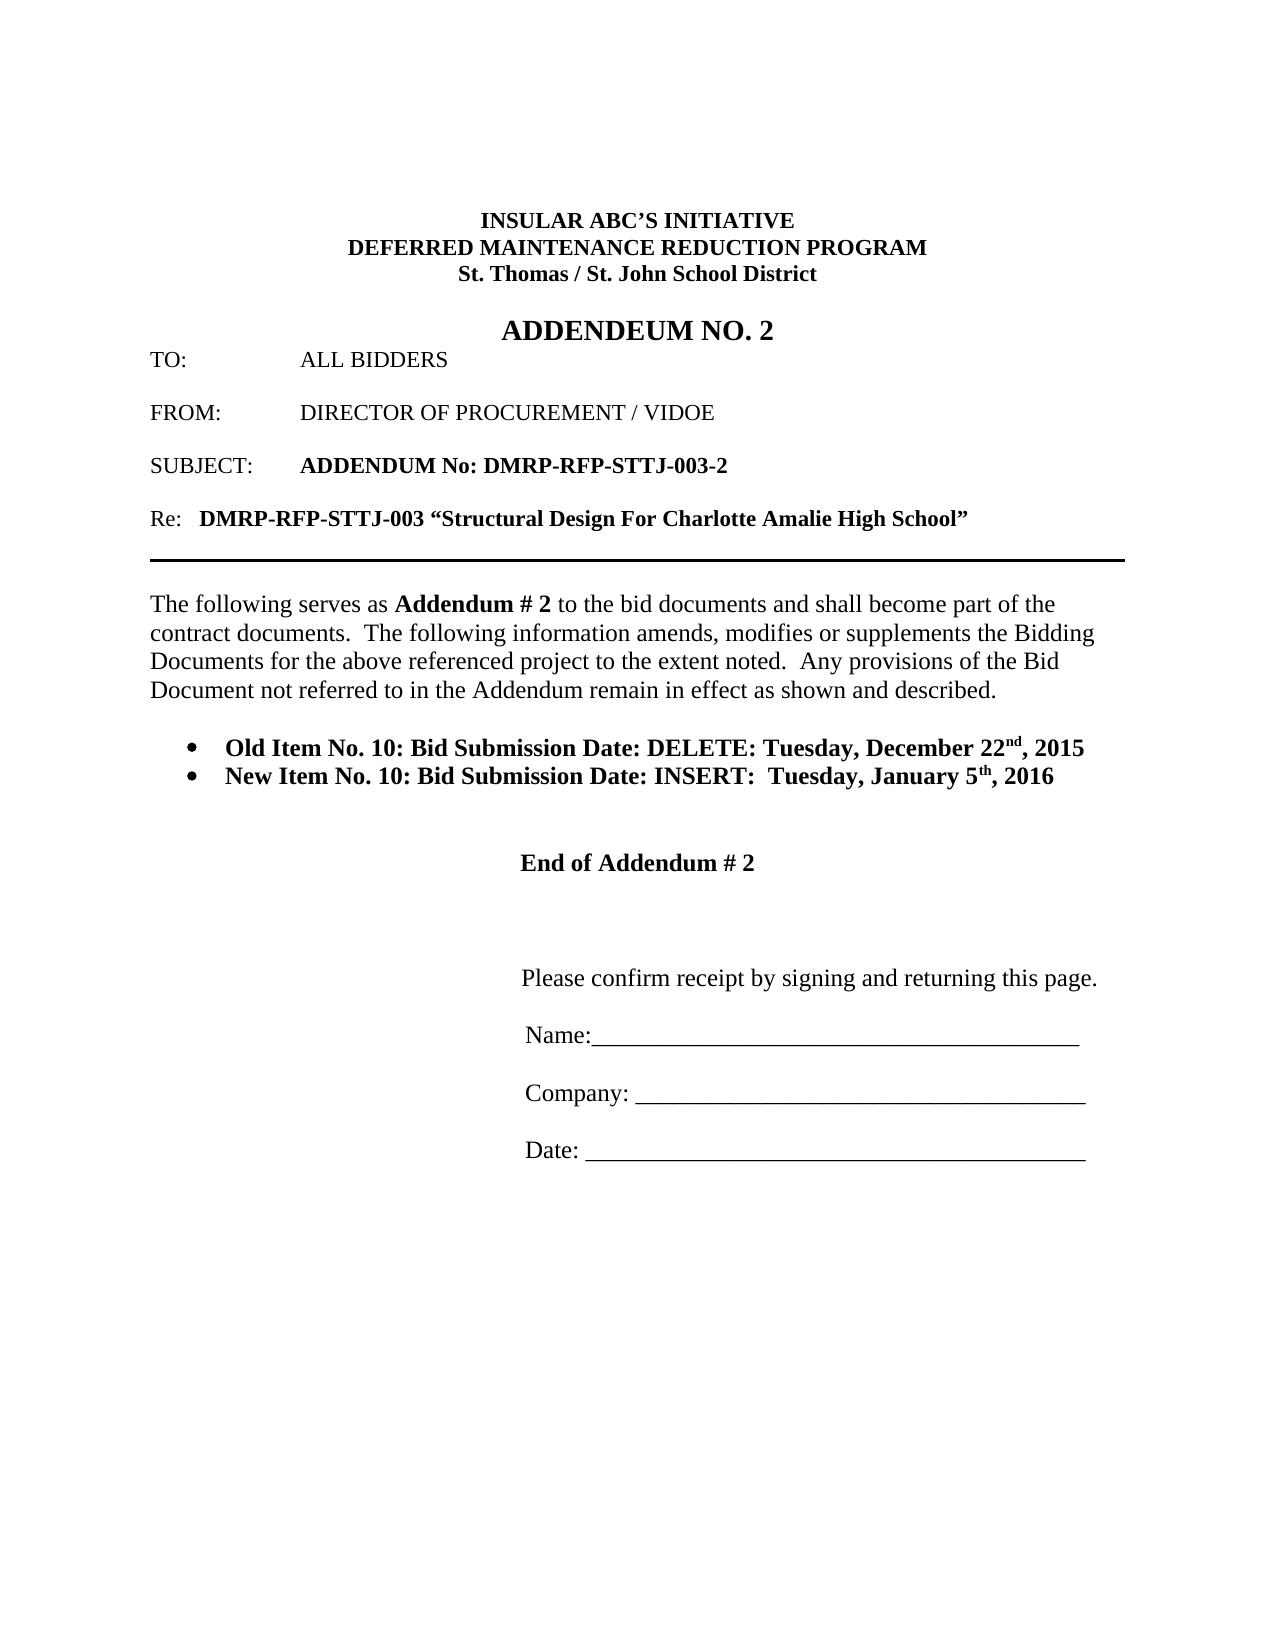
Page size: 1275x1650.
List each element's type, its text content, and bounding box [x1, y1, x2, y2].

text The following serves as Addendum # 2 to the bid documents and shall become part of the contract documents. The following information amends, modifies or supplements the Bidding Documents for the above referenced project to the extent noted. Any provisions of the Bid Document not referred to in the Addendum remain in effect as shown and described. [150, 589, 1125, 704]
list Old Item No. 10: Bid Submission Date: DELETE: Tuesday, December 22nd, 2015 [187, 733, 1125, 761]
text Please confirm receipt by signing and returning this page. [150, 963, 1125, 991]
text Re: DMRP-RFP-STTJ-003 “Structural Design For Charlotte Amalie High School” [150, 504, 1125, 531]
list New Item No. 10: Bid Submission Date: INSERT: Tuesday, January 5th, 2016 [187, 761, 1125, 790]
text Company: ____________________________________ [150, 1078, 1125, 1106]
text Name:_______________________________________ [150, 1020, 1125, 1049]
text St. Thomas / St. John School District [150, 260, 1125, 287]
text Date: ________________________________________ [150, 1135, 1125, 1164]
text INSULAR ABC’S INITIATIVE [150, 207, 1125, 234]
text ADDENDEUM NO. 2 [150, 313, 1125, 346]
text End of Addendum # 2 [150, 848, 1125, 876]
text SUBJECT: ADDENDUM No: DMRP-RFP-STTJ-003-2 [150, 452, 1125, 478]
text DEFERRED MAINTENANCE REDUCTION PROGRAM [150, 234, 1125, 260]
text TO: ALL BIDDERS [150, 346, 1125, 373]
text FROM: DIRECTOR OF PROCUREMENT / VIDOE [150, 399, 1125, 426]
